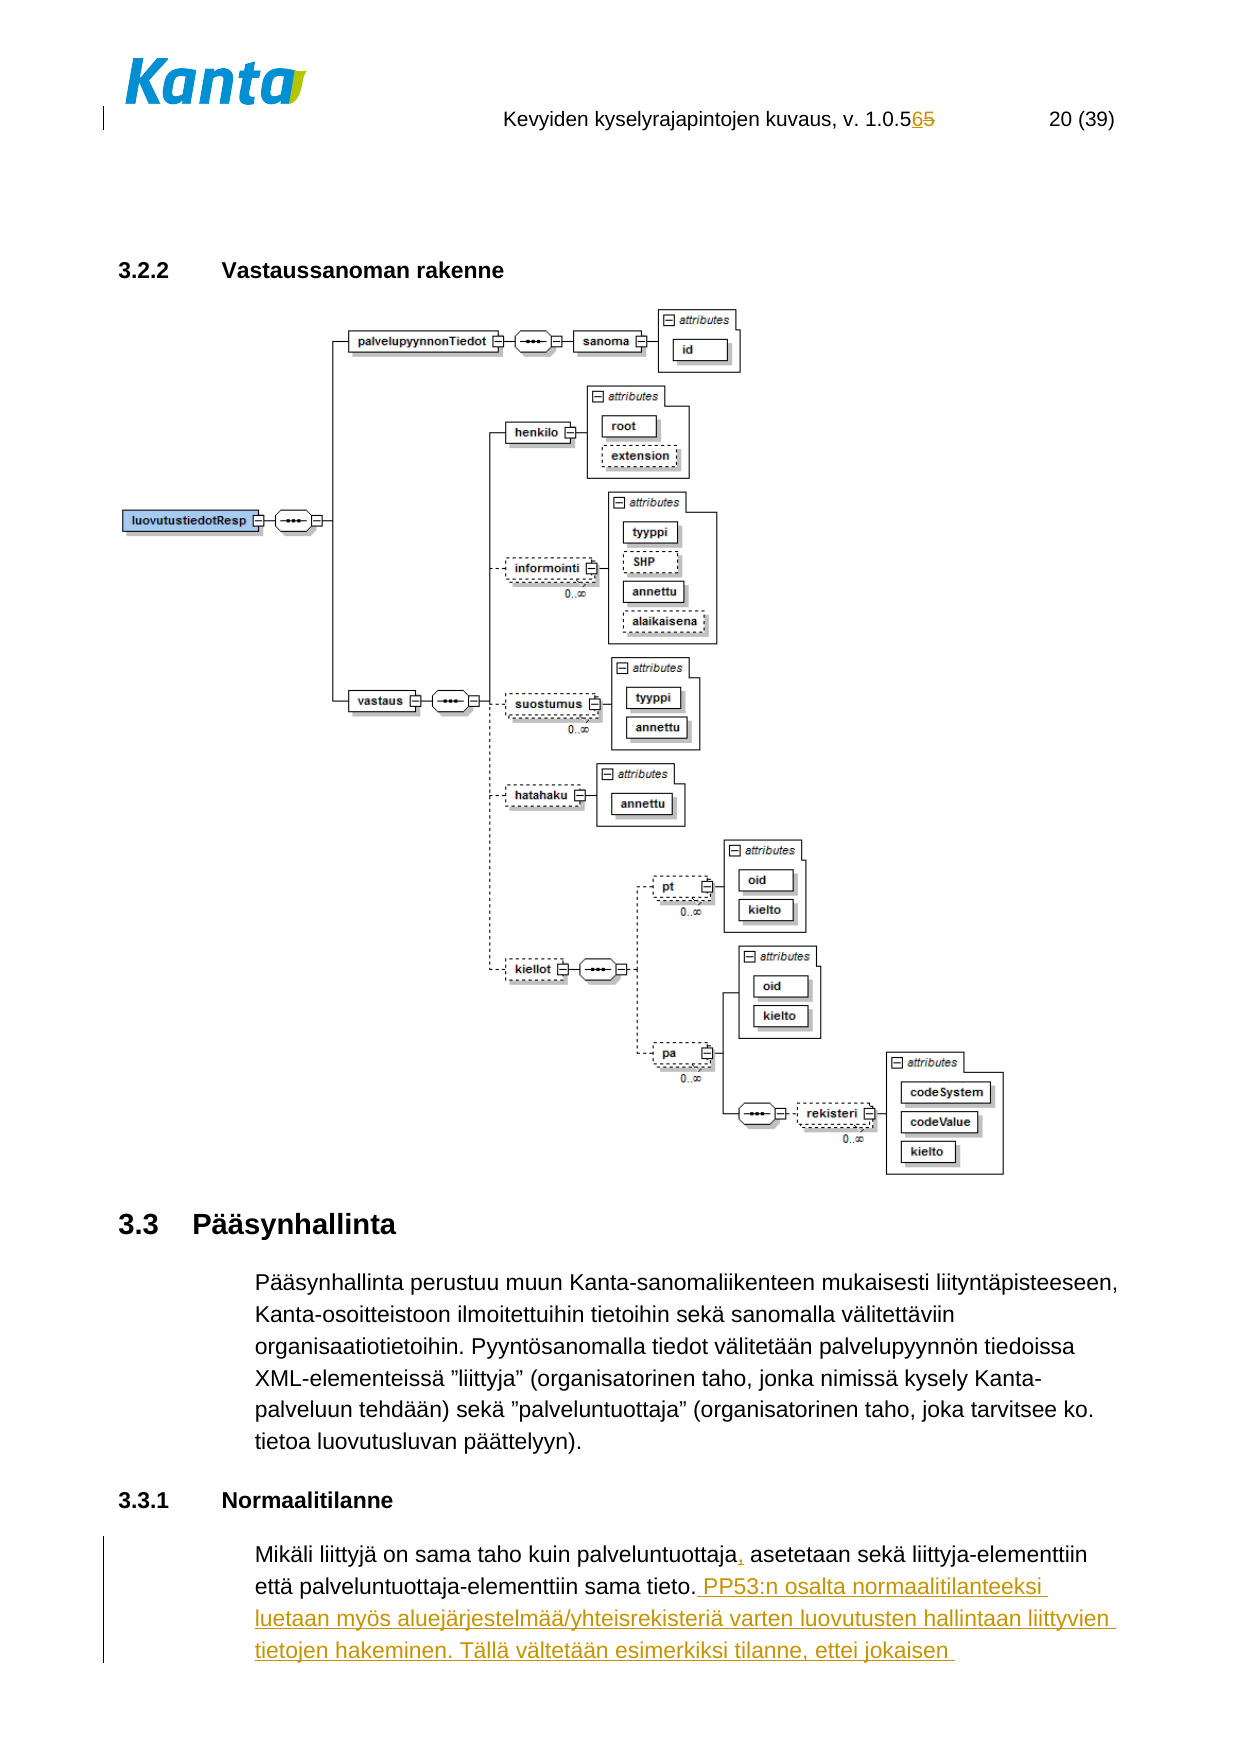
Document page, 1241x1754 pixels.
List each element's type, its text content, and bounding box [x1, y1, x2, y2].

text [254, 1536, 1122, 1663]
picture [173, 77, 185, 95]
subtitle Pääsynhallinta [118, 1207, 1122, 1241]
subtitle Vastaussanoman rakenne [118, 257, 1122, 284]
picture [271, 77, 283, 95]
picture [125, 58, 132, 97]
picture [125, 58, 308, 105]
text Pääsynhallinta perustuu muun Kanta-sanomaliikenteen mukaisesti liityntäpisteeseen, Kanta-osoitteistoon ilmoitettuihin tietoihin sekä sanomalla välitettäviin organisaatiotietoihin. Pyyntösanomalla tiedot välitetään palvelupyynnön tiedoissa XML-elementeissä ”liittyja” (organisatorinen taho, jonka nimissä kysely Kanta-palveluun tehdään) sekä ”palveluntuottaja” (organisatorinen taho, joka tarvitsee ko. tietoa luovutusluvan päättelyyn). [254, 1263, 1122, 1455]
subtitle Normaalitilanne [118, 1487, 1122, 1513]
picture [118, 306, 1008, 1179]
picture [141, 58, 155, 75]
